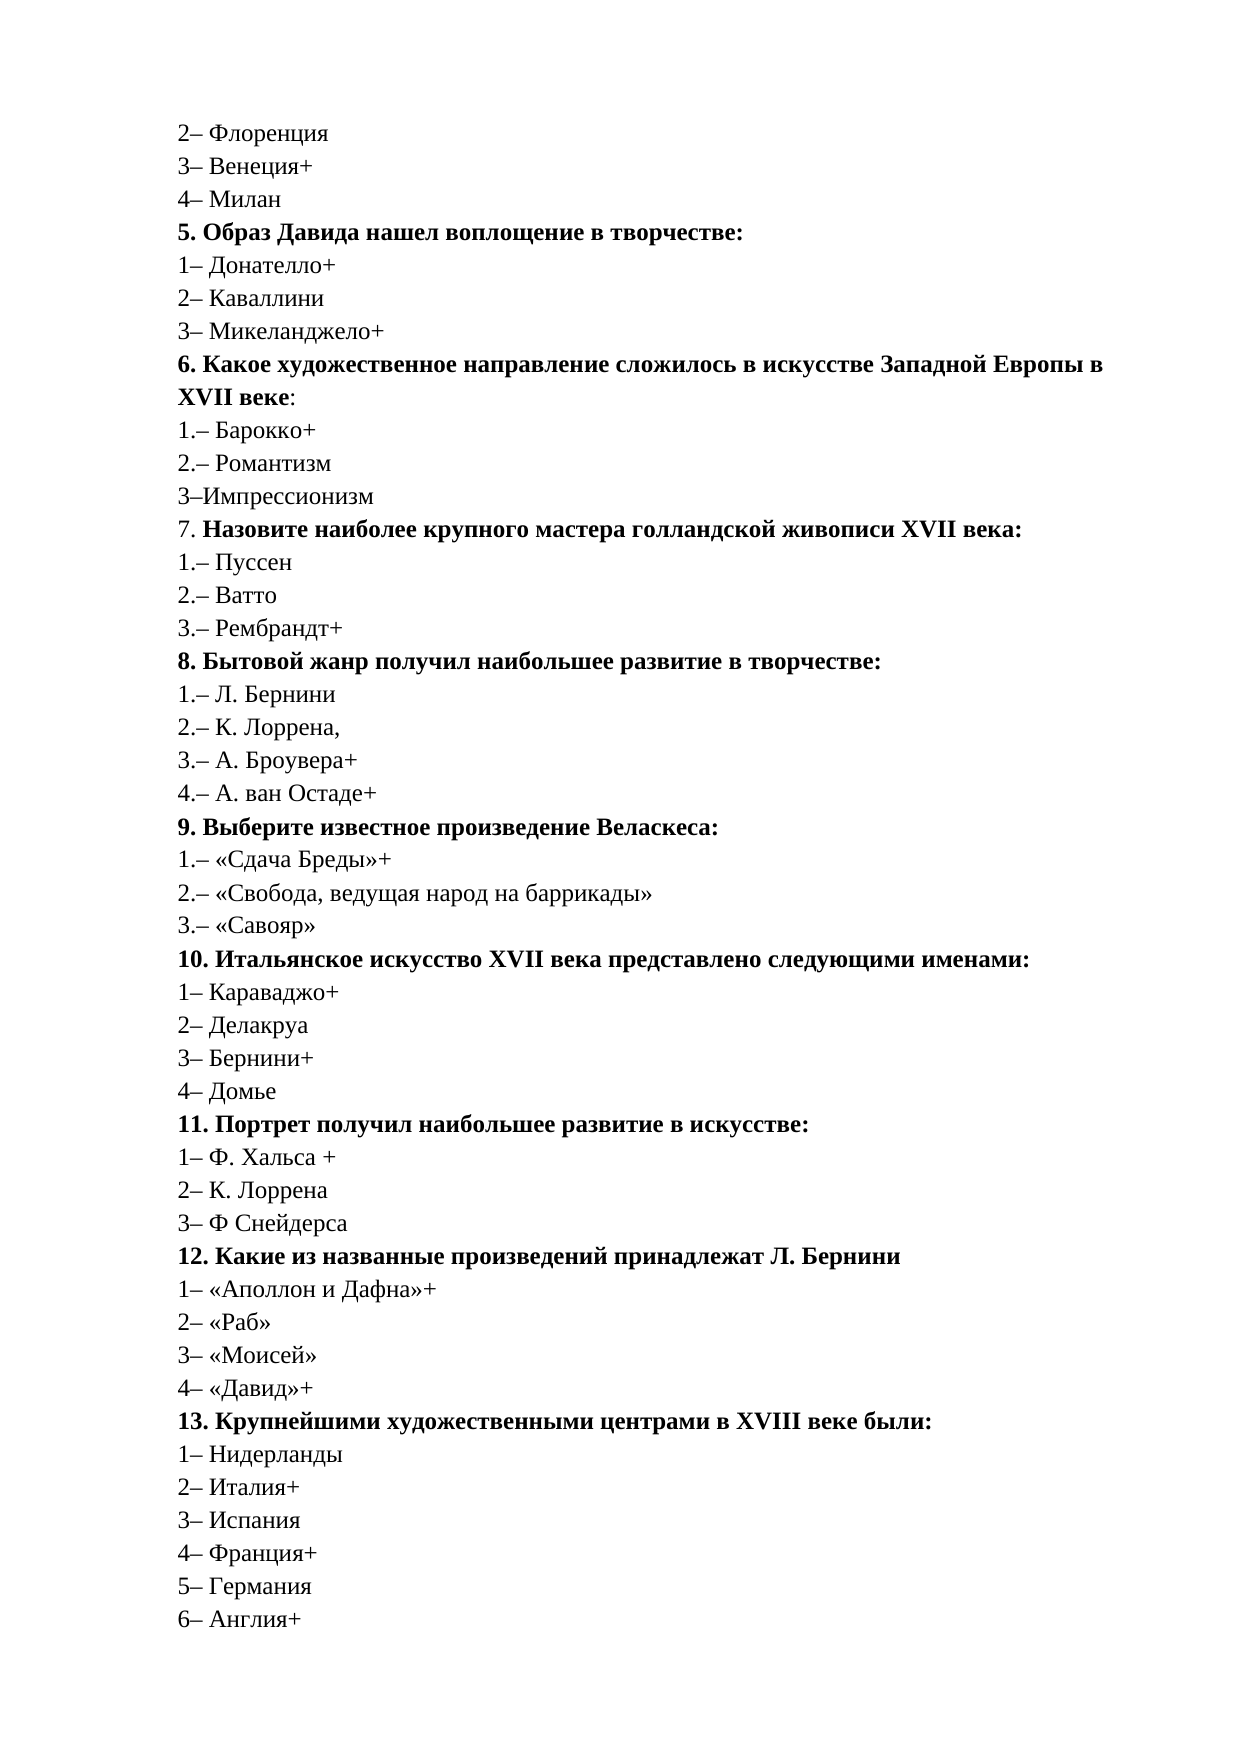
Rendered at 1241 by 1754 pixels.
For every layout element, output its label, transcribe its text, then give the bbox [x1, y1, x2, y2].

text 3– Микеланджело+ [177, 316, 1152, 345]
text 2.– Ватто [177, 580, 1152, 609]
text 1– Донателло+ [177, 250, 1152, 279]
text 1– Нидерланды [177, 1439, 1152, 1468]
text 1.– «Сдача Бреды»+ [177, 844, 1152, 873]
text 3–Импрессионизм [177, 481, 1152, 510]
text 9. Выберите известное произведение Веласкеса: [177, 812, 1152, 840]
text 1– Ф. Хальса + [177, 1142, 1152, 1171]
text 3– Бернини+ [177, 1043, 1152, 1071]
text 5– Германия [177, 1571, 1152, 1600]
text 3.– «Савояр» [177, 911, 1152, 939]
text 3– «Моисей» [177, 1340, 1152, 1369]
text 11. Портрет получил наибольшее развитие в искусстве: [177, 1109, 1152, 1137]
text 1.– Барокко+ [177, 415, 1152, 444]
text 3– Ф Снейдерса [177, 1208, 1152, 1237]
text 3– Венеция+ [177, 151, 1152, 180]
text 4– «Давид»+ [177, 1373, 1152, 1402]
text 6. Какое художественное направление сложилось в искусстве Западной Европы в XVII веке: [177, 349, 1152, 411]
text 4– Франция+ [177, 1538, 1152, 1567]
text 10. Итальянское искусство XVII века представлено следующими именами: [177, 944, 1152, 972]
text 2– «Раб» [177, 1307, 1152, 1336]
text 2– Италия+ [177, 1472, 1152, 1501]
text 2– Каваллини [177, 283, 1152, 312]
text 8. Бытовой жанр получил наибольшее развитие в творчестве: [177, 646, 1152, 675]
text 4– Домье [177, 1076, 1152, 1104]
text 4– Милан [177, 184, 1152, 213]
text 2– Делакруа [177, 1010, 1152, 1038]
text 2.– Романтизм [177, 448, 1152, 477]
text 1.– Л. Бернини [177, 679, 1152, 708]
text 1– «Аполлон и Дафна»+ [177, 1274, 1152, 1303]
text 7. Назовите наиболее крупного мастера голландской живописи XVII века: [177, 514, 1152, 543]
text 2.– «Свобода, ведущая народ на баррикады» [177, 878, 1152, 906]
text 2– Флоренция [177, 118, 1152, 147]
text 2.– К. Лоррена, [177, 712, 1152, 741]
text 6– Англия+ [177, 1604, 1152, 1633]
text 3.– Рембрандт+ [177, 613, 1152, 642]
text 1.– Пуссен [177, 547, 1152, 576]
text 4.– А. ван Остаде+ [177, 778, 1152, 807]
text 13. Крупнейшими художественными центрами в XVIII веке были: [177, 1406, 1152, 1435]
text 1– Караваджо+ [177, 977, 1152, 1005]
text 3.– А. Броувера+ [177, 746, 1152, 774]
text 12. Какие из названные произведений принадлежат Л. Бернини [177, 1241, 1152, 1269]
text 3– Испания [177, 1505, 1152, 1534]
text 5. Образ Давида нашел воплощение в творчестве: [177, 217, 1152, 246]
text 2– К. Лоррена [177, 1175, 1152, 1203]
